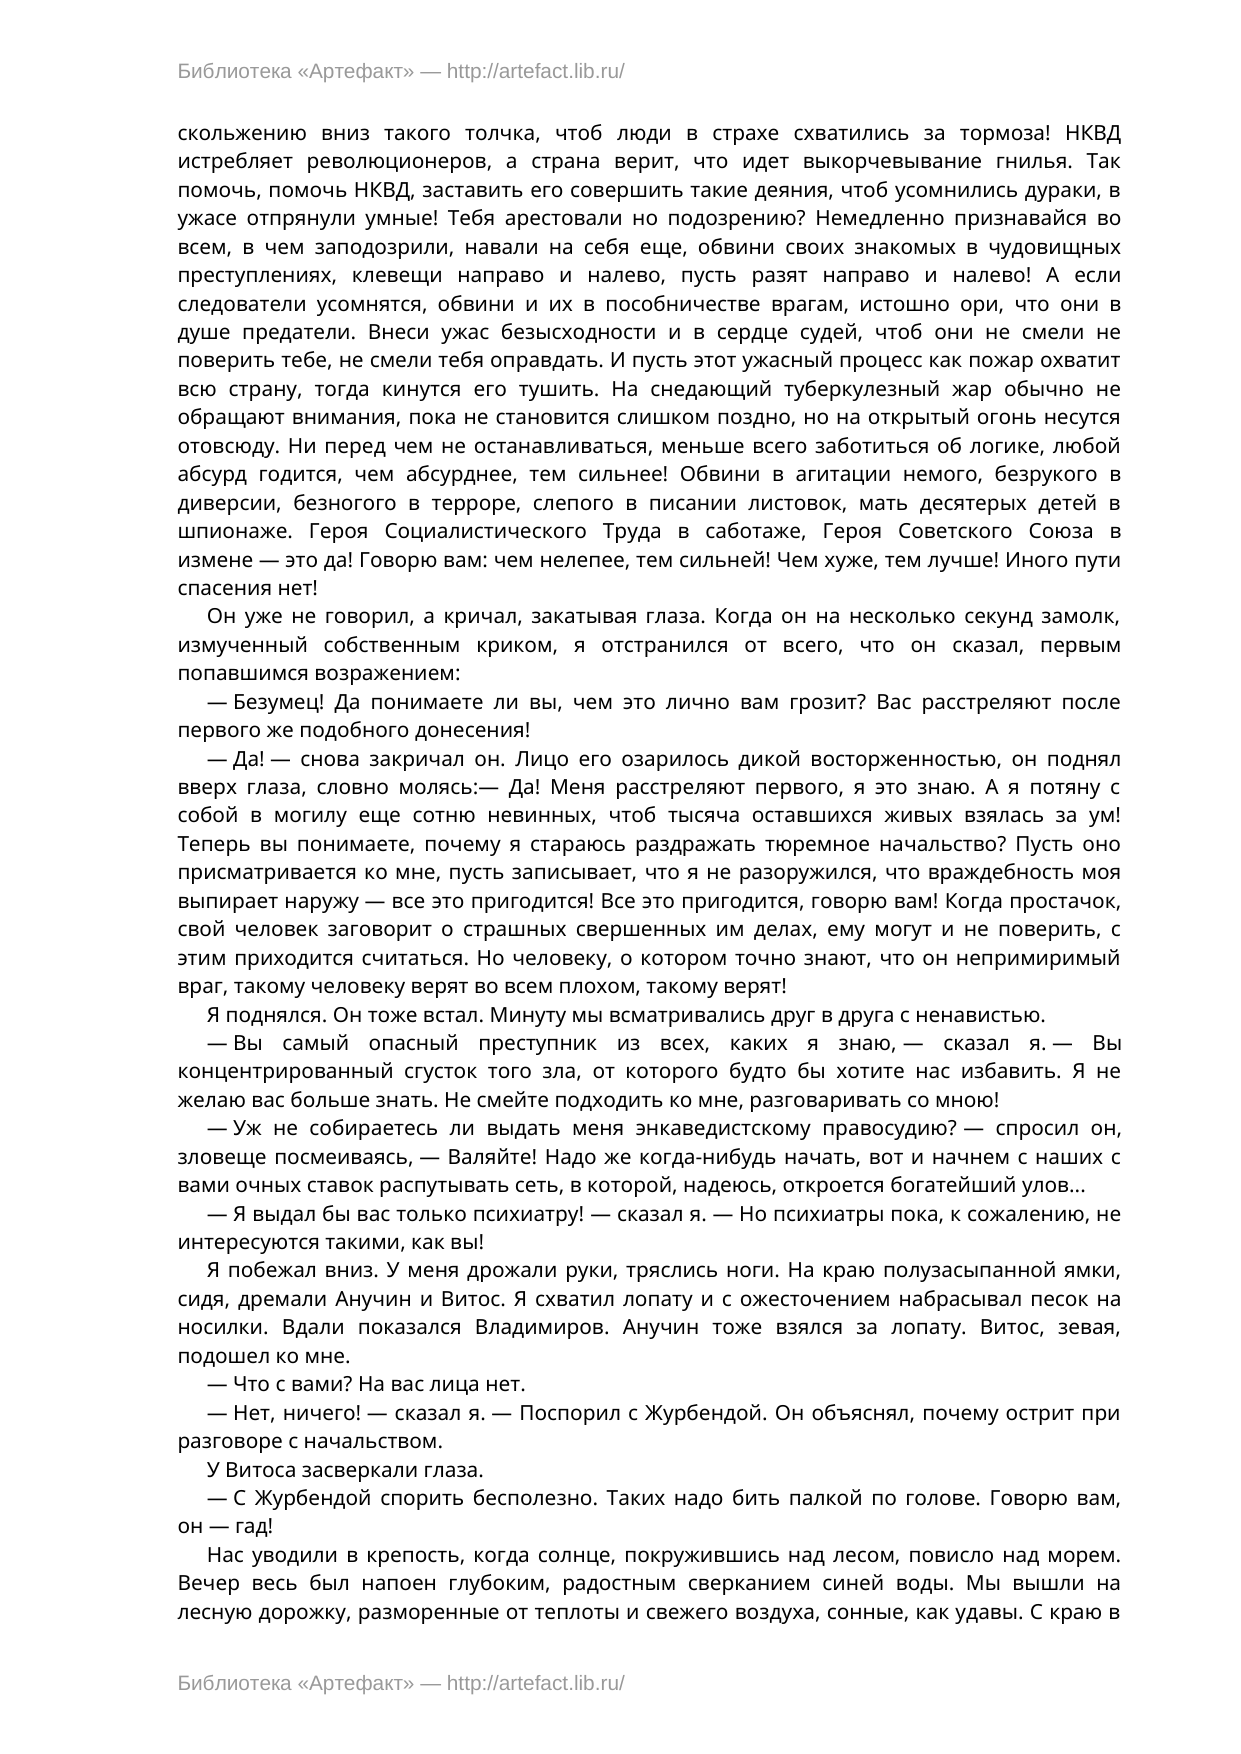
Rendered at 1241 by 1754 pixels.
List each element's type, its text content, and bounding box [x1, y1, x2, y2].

text — Что с вами? На вас лица нет. [177, 1369, 1122, 1398]
text Он уже не говорил, а кричал, закатывая глаза. Когда он на несколько секунд замолк, измученный собственным криком, я отстранился от всего, что он сказал, первым попавшимся возражением: [177, 602, 1122, 687]
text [177, 118, 1122, 602]
text — Вы самый опасный преступник из всех, каких я знаю, — сказал я. — Вы концентрированный сгусток того зла, от которого будто бы хотите нас избавить. Я не желаю вас больше знать. Не смейте подходить ко мне, разговаривать со мною! [177, 1028, 1122, 1113]
text У Витоса засверкали глаза. [177, 1455, 1122, 1483]
text — Я выдал бы вас только психиатру! — сказал я. — Но психиатры пока, к сожалению, не интересуются такими, как вы! [177, 1199, 1122, 1256]
text Я поднялся. Он тоже встал. Минуту мы всматривались друг в друга с ненавистью. [177, 1000, 1122, 1028]
text — Да! — снова закричал он. Лицо его озарилось дикой восторженностью, он поднял вверх глаза, словно молясь:— Да! Меня расстреляют первого, я это знаю. А я потяну с собой в могилу еще сотню невинных, чтоб тысяча оставшихся живых взялась за ум! Теперь вы понимаете, почему я стараюсь раздражать тюремное начальство? Пусть оно присматривается ко мне, пусть записывает, что я не разоружился, что враждебность моя выпирает наружу — все это пригодится! Все это пригодится, говорю вам! Когда простачок, свой человек заговорит о страшных свершенных им делах, ему могут и не поверить, с этим приходится считаться. Но человеку, о котором точно знают, что он непримиримый враг, такому человеку верят во всем плохом, такому верят! [177, 744, 1122, 1000]
text Я побежал вниз. У меня дрожали руки, тряслись ноги. На краю полузасыпанной ямки, сидя, дремали Анучин и Витос. Я схватил лопату и с ожесточением набрасывал песок на носилки. Вдали показался Владимиров. Анучин тоже взялся за лопату. Витос, зевая, подошел ко мне. [177, 1256, 1122, 1369]
text — Уж не собираетесь ли выдать меня энкаведистскому правосудию? — спросил он, зловеще посмеиваясь, — Валяйте! Надо же когда-нибудь начать, вот и начнем с наших с вами очных ставок распутывать сеть, в которой, надеюсь, откроется богатейший улов... [177, 1113, 1122, 1199]
text — Нет, ничего! — сказал я. — Поспорил с Журбендой. Он объяснял, почему острит при разговоре с начальством. [177, 1398, 1122, 1455]
text — Безумец! Да понимаете ли вы, чем это лично вам грозит? Вас расстреляют после первого же подобного донесения! [177, 687, 1122, 744]
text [177, 1540, 1122, 1625]
text — С Журбендой спорить бесполезно. Таких надо бить палкой по голове. Говорю вам, он — гад! [177, 1483, 1122, 1540]
